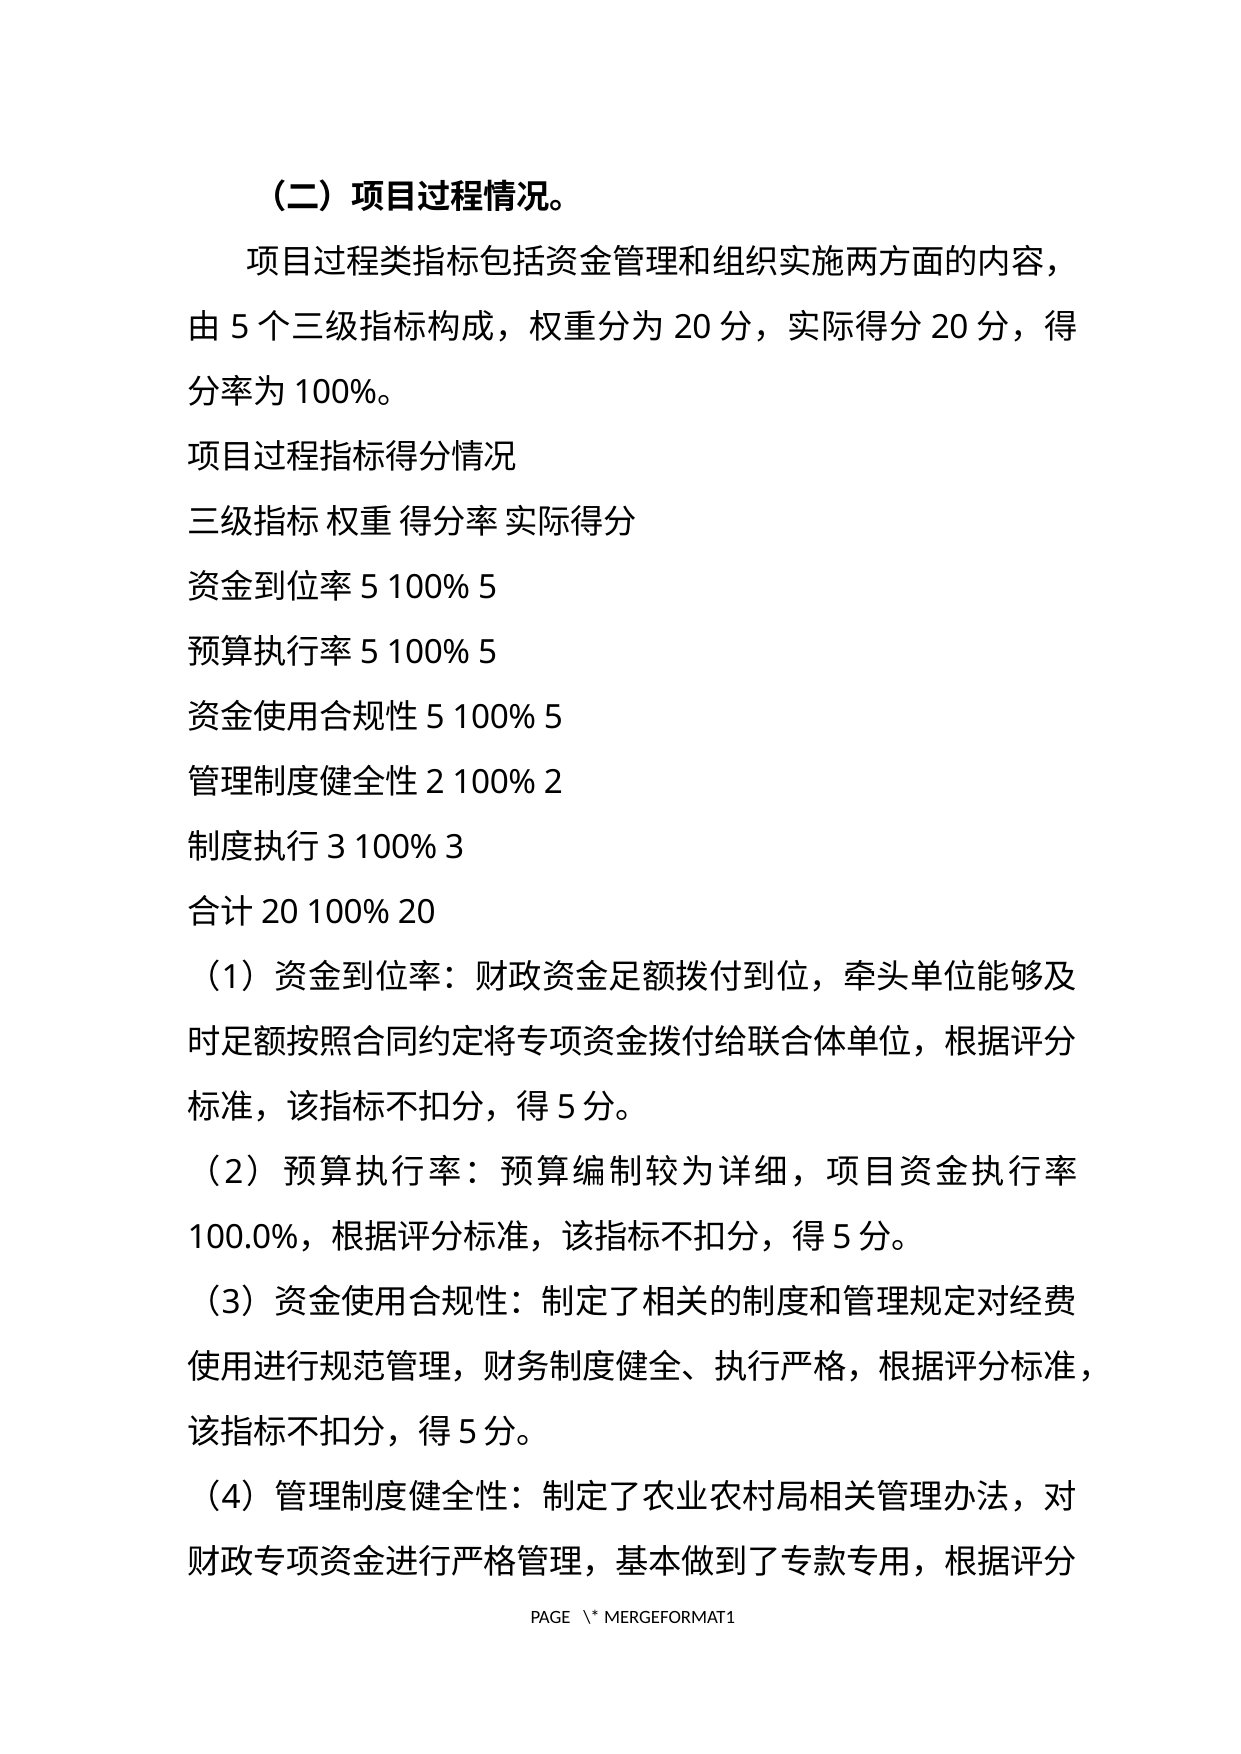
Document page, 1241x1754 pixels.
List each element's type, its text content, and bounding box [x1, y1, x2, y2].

text （二）项目过程情况。 [187, 162, 1078, 227]
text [187, 227, 1078, 1592]
